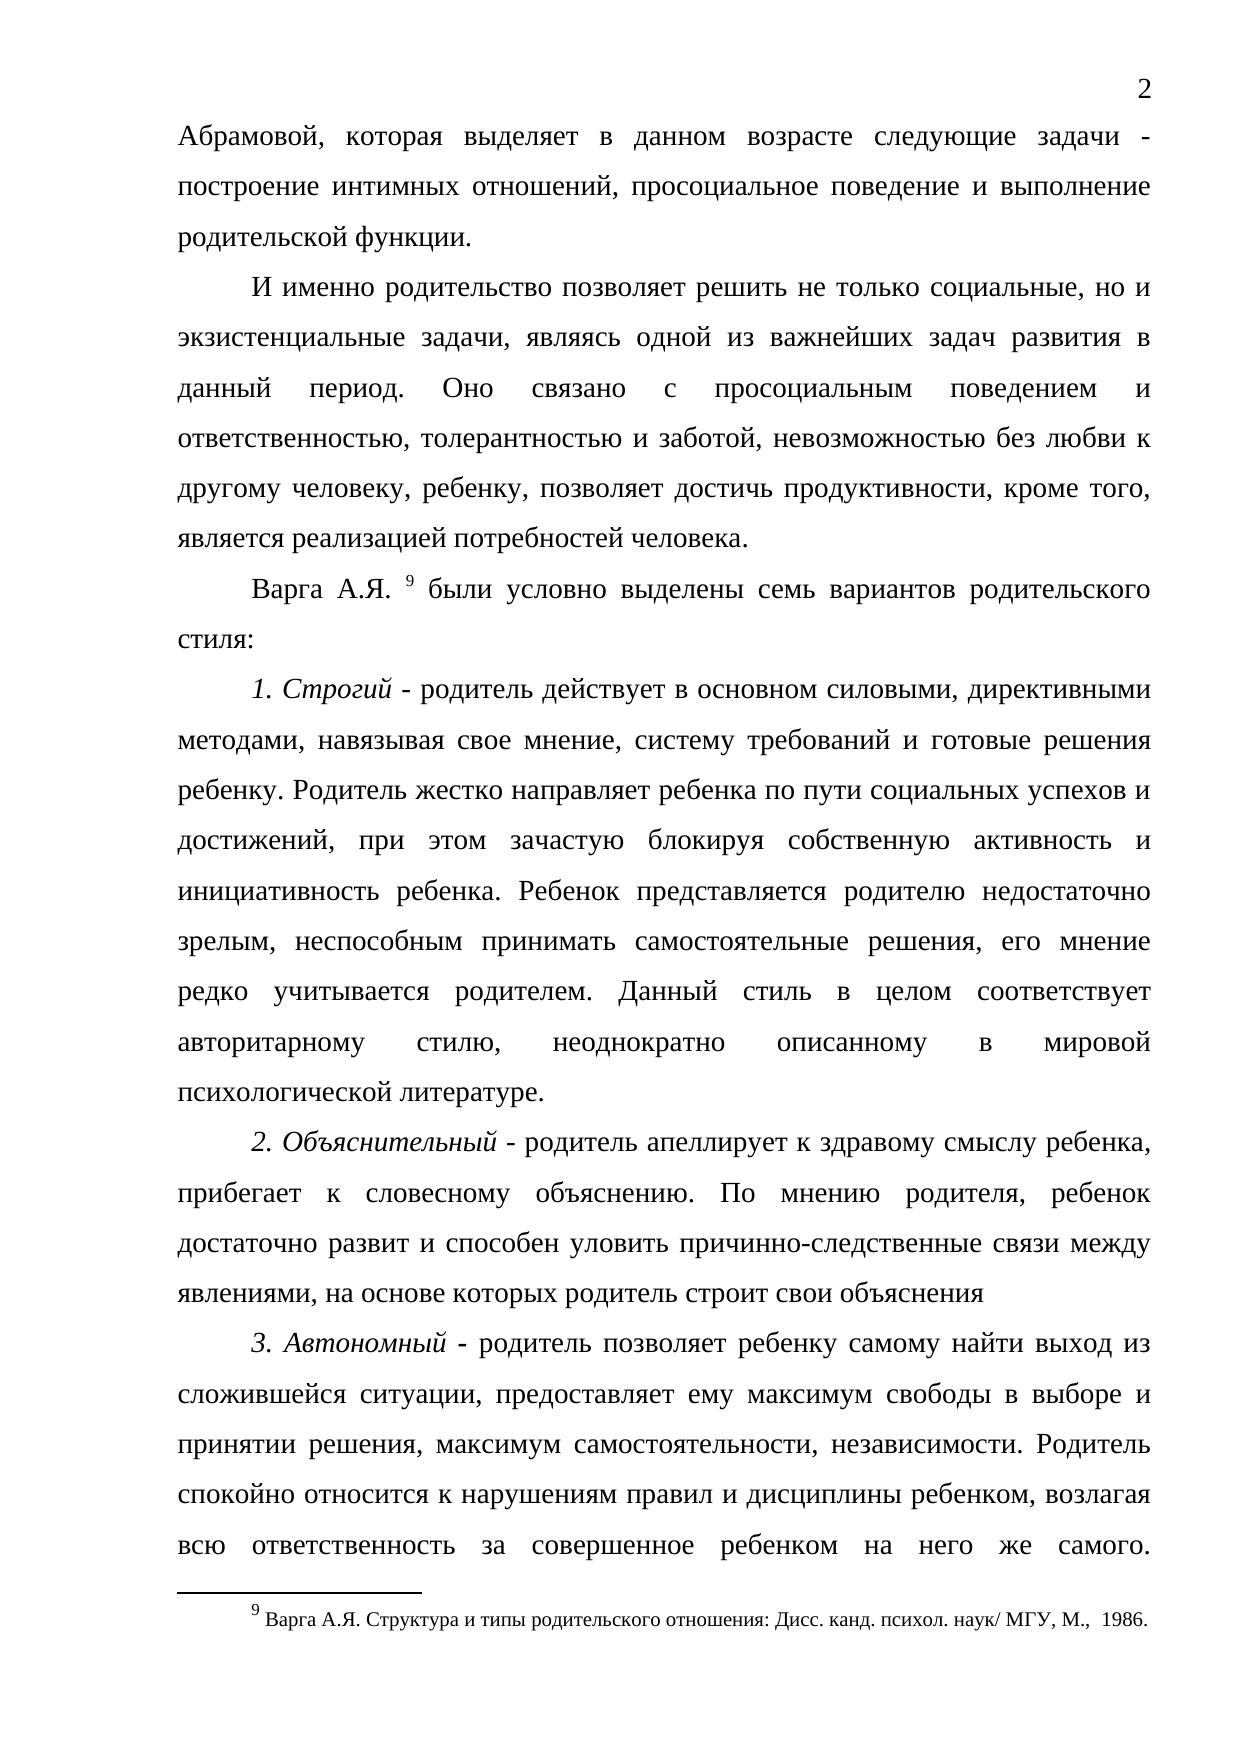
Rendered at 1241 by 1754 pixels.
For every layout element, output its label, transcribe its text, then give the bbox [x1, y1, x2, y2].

text 1. Строгий - родитель действует в основном силовыми, директивными методами, навязывая свое мнение, систему требований и готовые решения ребенку. Родитель жестко направляет ребенка по пути социальных успехов и достижений, при этом зачастую блокируя собственную активность и инициативность ребенка. Ребенок представляется родителю недостаточно зрелым, неспособным принимать самостоятельные решения, его мнение редко учитывается родителем. Данный стиль в целом соответствует авторитарному стилю, неоднократно описанному в мировой психологической литературе. [177, 672, 1152, 1108]
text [177, 1326, 1152, 1560]
text И именно родительство позволяет решить не только социальные, но и экзистенциальные задачи, являясь одной из важнейших задач развития в данный период. Оно связано с просоциальным поведением и ответственностью, толерантностью и заботой, невозможностью без любви к другому человеку, ребенку, позволяет достичь продуктивности, кроме того, является реализацией потребностей человека. [177, 269, 1152, 554]
text Варга А.Я. были условно выделены семь вариантов родительского стиля: [177, 571, 1152, 655]
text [177, 118, 1152, 252]
text 2. Объяснительный - родитель апеллирует к здравому смыслу ребенка, прибегает к словесному объяснению. По мнению родителя, ребенок достаточно развит и способен уловить причинно-следственные связи между явлениями, на основе которых родитель строит свои объяснения [177, 1124, 1152, 1309]
